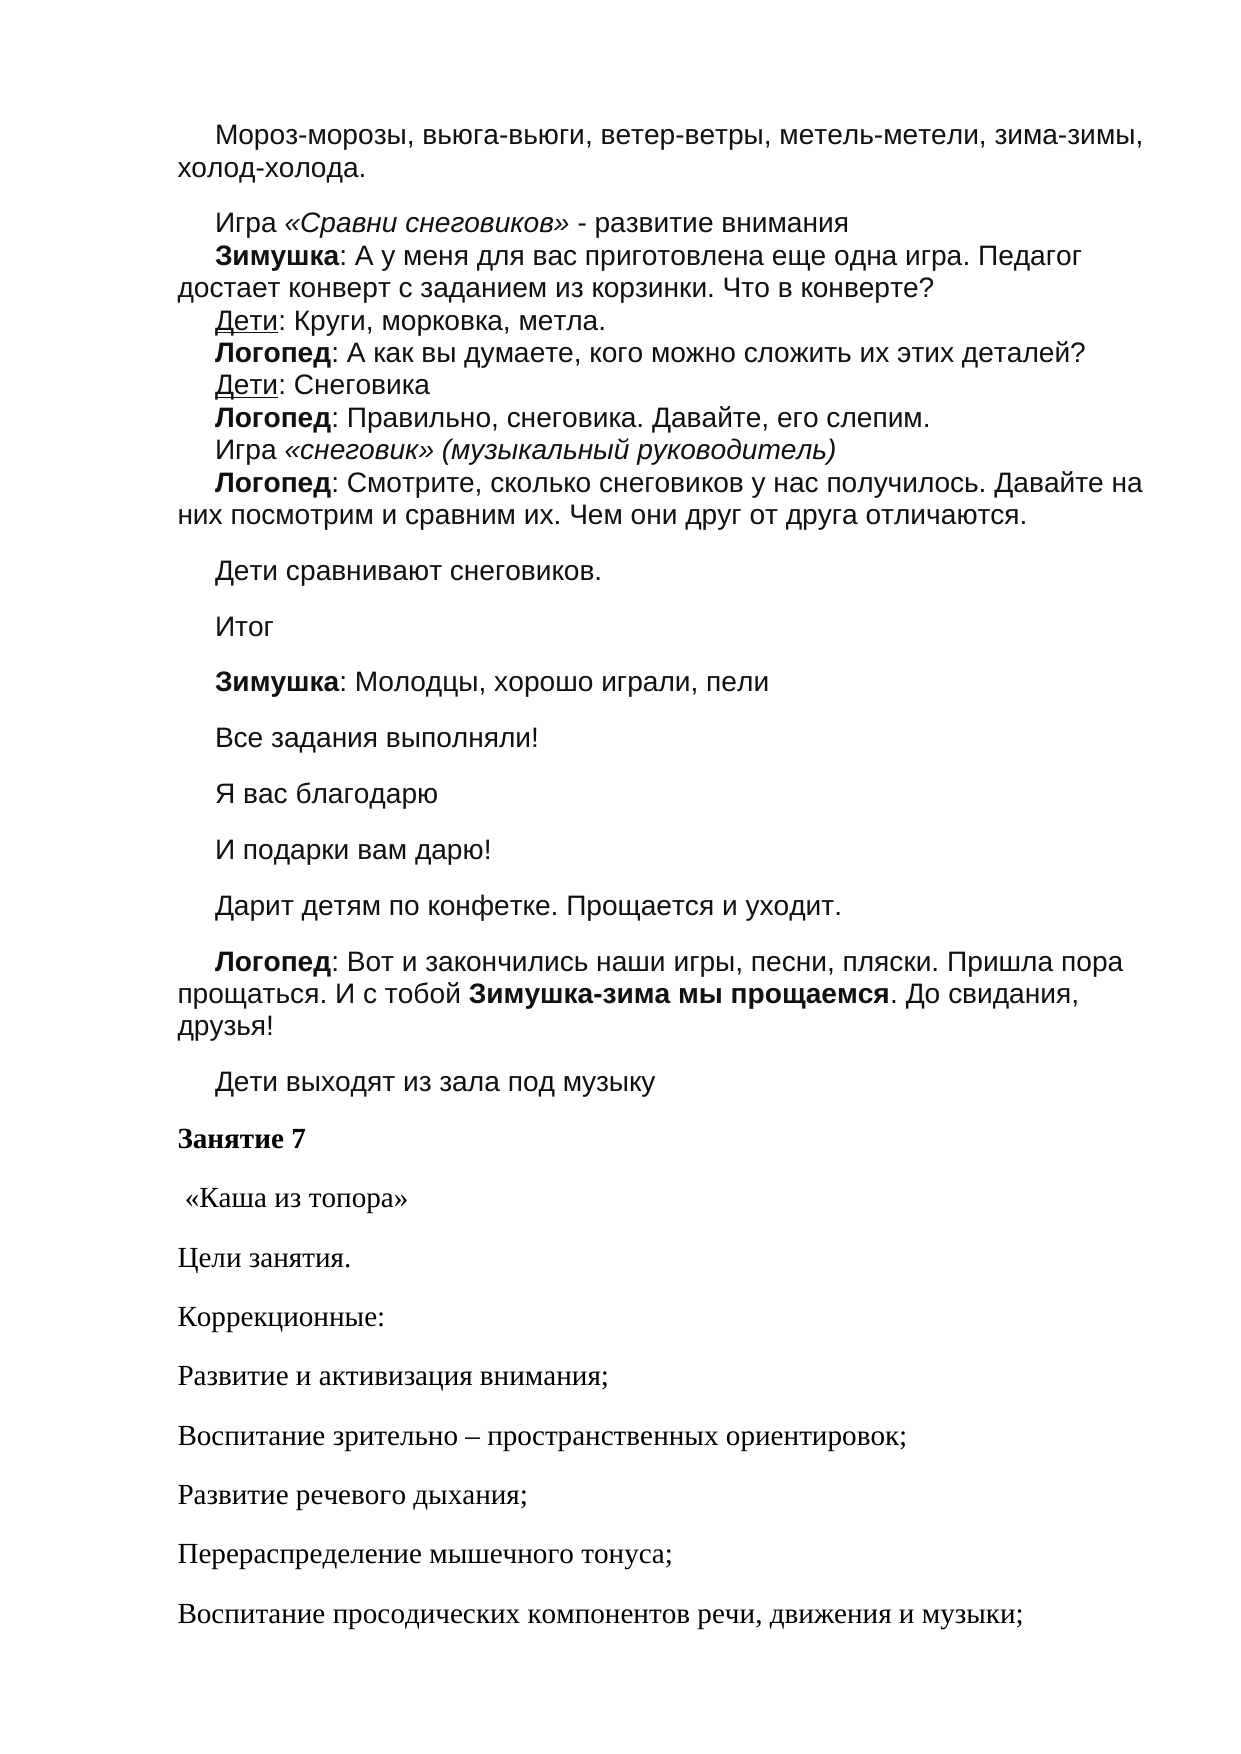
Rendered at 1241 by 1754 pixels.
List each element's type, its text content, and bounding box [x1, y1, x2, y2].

text Логопед: Смотрите, сколько снеговиков у нас получилось. Давайте на них посмотрим и сравним их. Чем они друг от друга отличаются. [177, 466, 1152, 530]
text Перераспределение мышечного тонуса; [177, 1537, 1152, 1570]
text Все задания выполняли! [177, 721, 1152, 754]
text Воспитание зрительно – пространственных ориентировок; [177, 1418, 1152, 1451]
text Игра «снеговик» (музыкальный руководитель) [177, 433, 1152, 466]
text Дети выходят из зала под музыку [177, 1065, 1152, 1098]
text Развитие речевого дыхания; [177, 1477, 1152, 1511]
text Логопед: А как вы думаете, кого можно сложить их этих деталей? [177, 336, 1152, 368]
text Дети: Снеговика [177, 368, 1152, 401]
text Зимушка: Молодцы, хорошо играли, пели [177, 665, 1152, 698]
text Я вас благодарю [177, 777, 1152, 809]
text Воспитание просодических компонентов речи, движения и музыки; [177, 1596, 1152, 1629]
text Дети: Круги, морковка, метла. [177, 303, 1152, 336]
text Зимушка: А у меня для вас приготовлена еще одна игра. Педагог достает конверт с заданием из корзинки. Что в конверте? [177, 239, 1152, 303]
text «Каша из топора» [177, 1180, 1152, 1214]
text Коррекционные: [177, 1299, 1152, 1333]
text Логопед: Вот и закончились наши игры, песни, пляски. Пришла пора прощаться. И с тобой Зимушка-зима мы прощаемся. До свидания, друзья! [177, 944, 1152, 1042]
text Дети сравнивают снеговиков. [177, 554, 1152, 586]
text Игра «Сравни снеговиков» - развитие внимания [177, 206, 1152, 239]
text Занятие 7 [177, 1121, 1152, 1154]
text Логопед: Правильно, снеговика. Давайте, его слепим. [177, 401, 1152, 433]
text Итог [177, 609, 1152, 642]
text Дарит детям по конфетке. Прощается и уходит. [177, 889, 1152, 921]
text Цели занятия. [177, 1240, 1152, 1273]
text Развитие и активизация внимания; [177, 1358, 1152, 1392]
text И подарки вам дарю! [177, 833, 1152, 865]
text Мороз-морозы, вьюга-вьюги, ветер-ветры, метель-метели, зима-зимы, холод-холода. [177, 118, 1152, 183]
